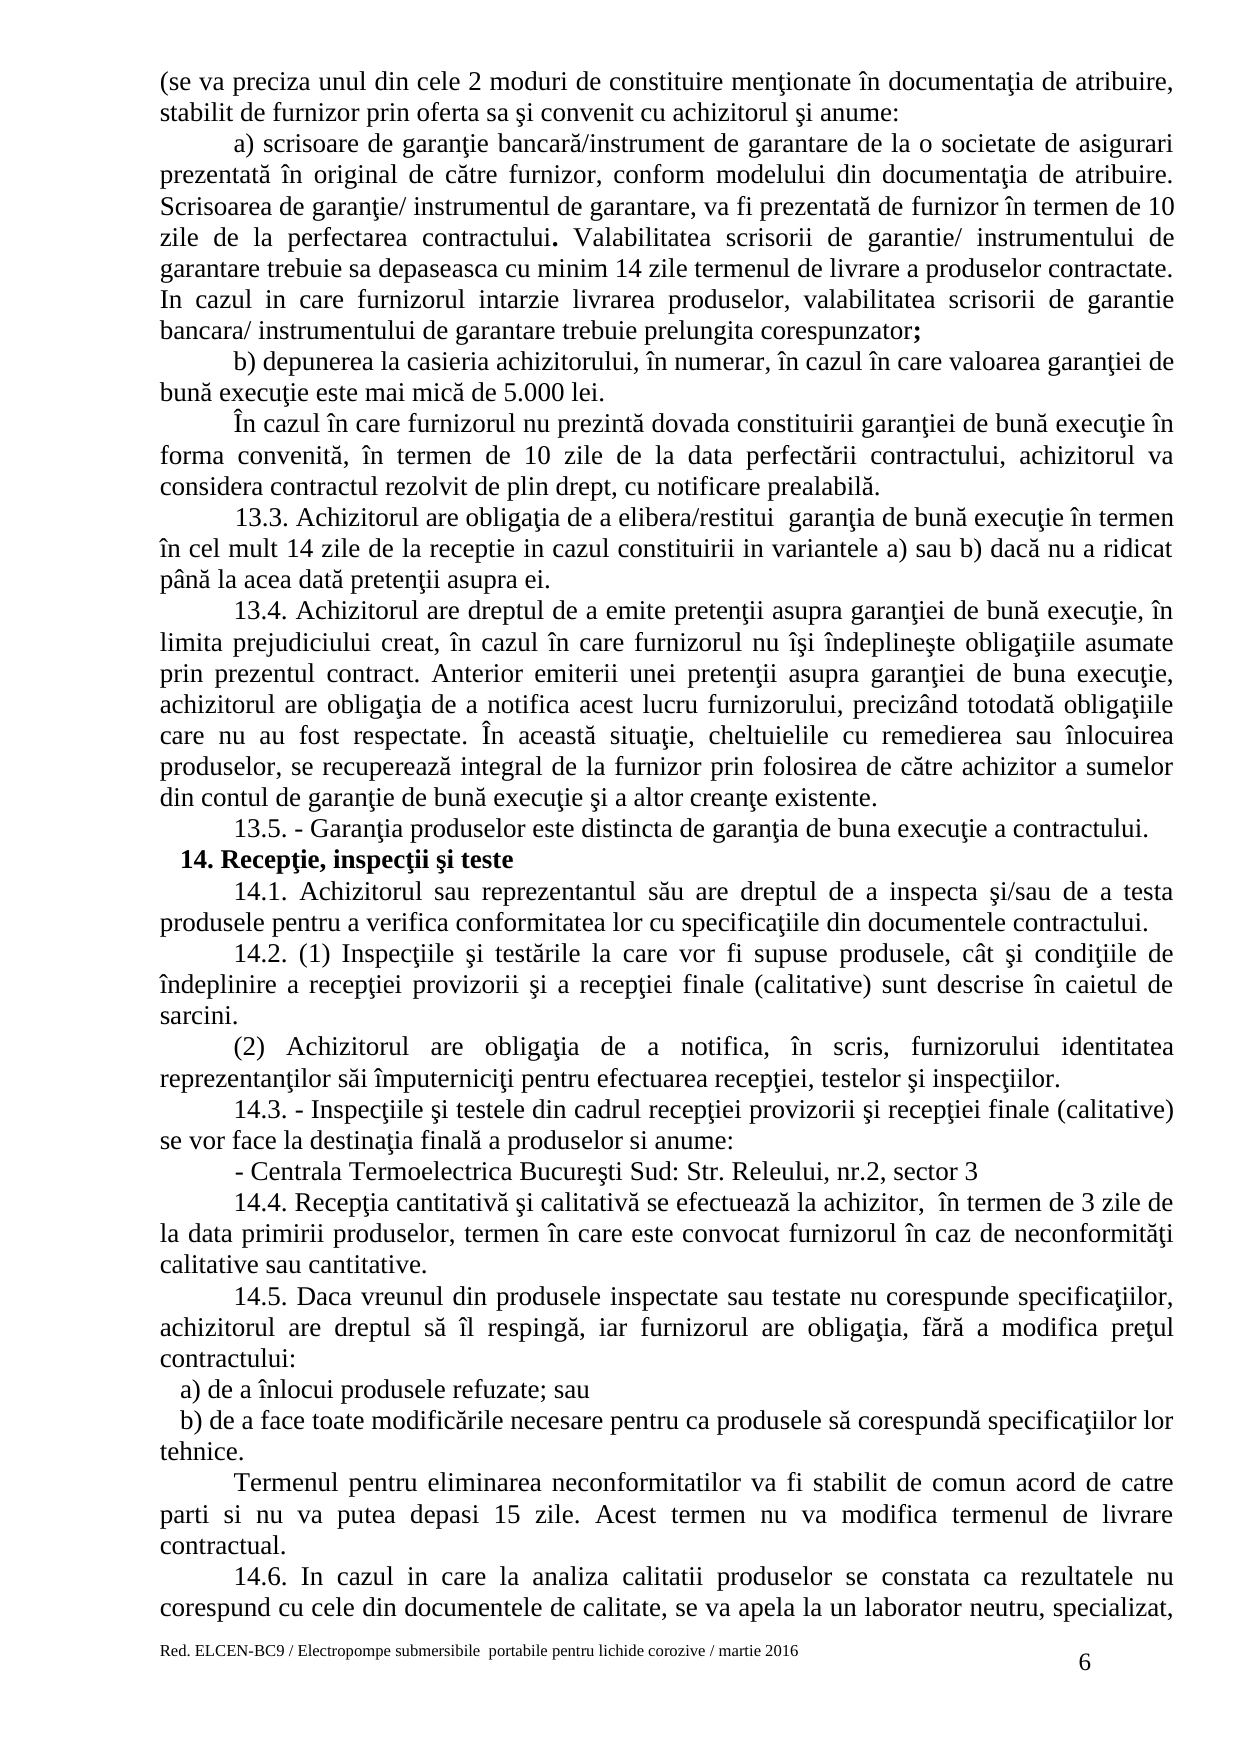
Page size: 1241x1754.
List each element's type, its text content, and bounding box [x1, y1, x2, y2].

text a) de a înlocui produsele refuzate; sau [159, 1373, 1175, 1404]
text - Centrala Termoelectrica Bucureşti Sud: Str. Releului, nr.2, sector 3 [159, 1155, 1175, 1186]
text b) de a face toate modificările necesare pentru ca produsele să corespundă specificaţiilor lor tehnice. [159, 1404, 1175, 1467]
text 14.1. Achizitorul sau reprezentantul său are dreptul de a inspecta şi/sau de a testa produsele pentru a verifica conformitatea lor cu specificaţiile din documentele contractului. [159, 875, 1175, 937]
text b) depunerea la casieria achizitorului, în numerar, în cazul în care valoarea garanţiei de bună execuţie este mai mică de 5.000 lei. [159, 345, 1175, 408]
text 14.2. (1) Inspecţiile şi testările la care vor fi supuse produsele, cât şi condiţiile de îndeplinire a recepţiei provizorii şi a recepţiei finale (calitative) sunt descrise în caietul de sarcini. [159, 937, 1175, 1031]
text (se va preciza unul din cele 2 moduri de constituire menţionate în documentaţia de atribuire, stabilit de furnizor prin oferta sa şi convenit cu achizitorul şi anume: [159, 65, 1175, 127]
text 14. Recepţie, inspecţii şi teste [159, 844, 1175, 875]
text 14.5. Daca vreunul din produsele inspectate sau testate nu corespunde specificaţiilor, achizitorul are dreptul să îl respingă, iar furnizorul are obligaţia, fără a modifica preţul contractului: [159, 1280, 1175, 1373]
text 14.4. Recepţia cantitativă şi calitativă se efectuează la achizitor, în termen de 3 zile de la data primirii produselor, termen în care este convocat furnizorul în caz de neconformităţi calitative sau cantitative. [159, 1186, 1175, 1280]
text 13.5. - Garanţia produselor este distincta de garanţia de buna execuţie a contractului. [159, 812, 1175, 844]
text a) scrisoare de garanţie bancară/instrument de garantare de la o societate de asigurari prezentată în original de către furnizor, conform modelului din documentaţia de atribuire. Scrisoarea de garanţie/ instrumentul de garantare, va fi prezentată de furnizor în termen de 10 zile de la perfectarea contractului. Valabilitatea scrisorii de garantie/ instrumentului de garantare trebuie sa depaseasca cu minim 14 zile termenul de livrare a produselor contractate. In cazul in care furnizorul intarzie livrarea produselor, valabilitatea scrisorii de garantie bancara/ instrumentului de garantare trebuie prelungita corespunzator; [159, 127, 1175, 345]
text 13.3. Achizitorul are obligaţia de a elibera/restitui garanţia de bună execuţie în termen în cel mult 14 zile de la receptie in cazul constituirii in variantele a) sau b) dacă nu a ridicat până la acea dată pretenţii asupra ei. [159, 501, 1175, 594]
text (2) Achizitorul are obligaţia de a notifica, în scris, furnizorului identitatea reprezentanţilor săi împuterniciţi pentru efectuarea recepţiei, testelor şi inspecţiilor. [159, 1031, 1175, 1093]
text 13.4. Achizitorul are dreptul de a emite pretenţii asupra garanţiei de bună execuţie, în limita prejudiciului creat, în cazul în care furnizorul nu îşi îndeplineşte obligaţiile asumate prin prezentul contract. Anterior emiterii unei pretenţii asupra garanţiei de buna execuţie, achizitorul are obligaţia de a notifica acest lucru furnizorului, precizând totodată obligaţiile care nu au fost respectate. În această situaţie, cheltuielile cu remedierea sau înlocuirea produselor, se recuperează integral de la furnizor prin folosirea de către achizitor a sumelor din contul de garanţie de bună execuţie şi a altor creanţe existente. [159, 594, 1175, 812]
text 14.3. - Inspecţiile şi testele din cadrul recepţiei provizorii şi recepţiei finale (calitative) se vor face la destinaţia finală a produselor si anume: [159, 1093, 1175, 1155]
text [159, 1560, 1175, 1622]
text În cazul în care furnizorul nu prezintă dovada constituirii garanţiei de bună execuţie în forma convenită, în termen de 10 zile de la data perfectării contractului, achizitorul va considera contractul rezolvit de plin drept, cu notificare prealabilă. [159, 408, 1175, 501]
text Termenul pentru eliminarea neconformitatilor va fi stabilit de comun acord de catre parti si nu va putea depasi 15 zile. Acest termen nu va modifica termenul de livrare contractual. [159, 1467, 1175, 1560]
